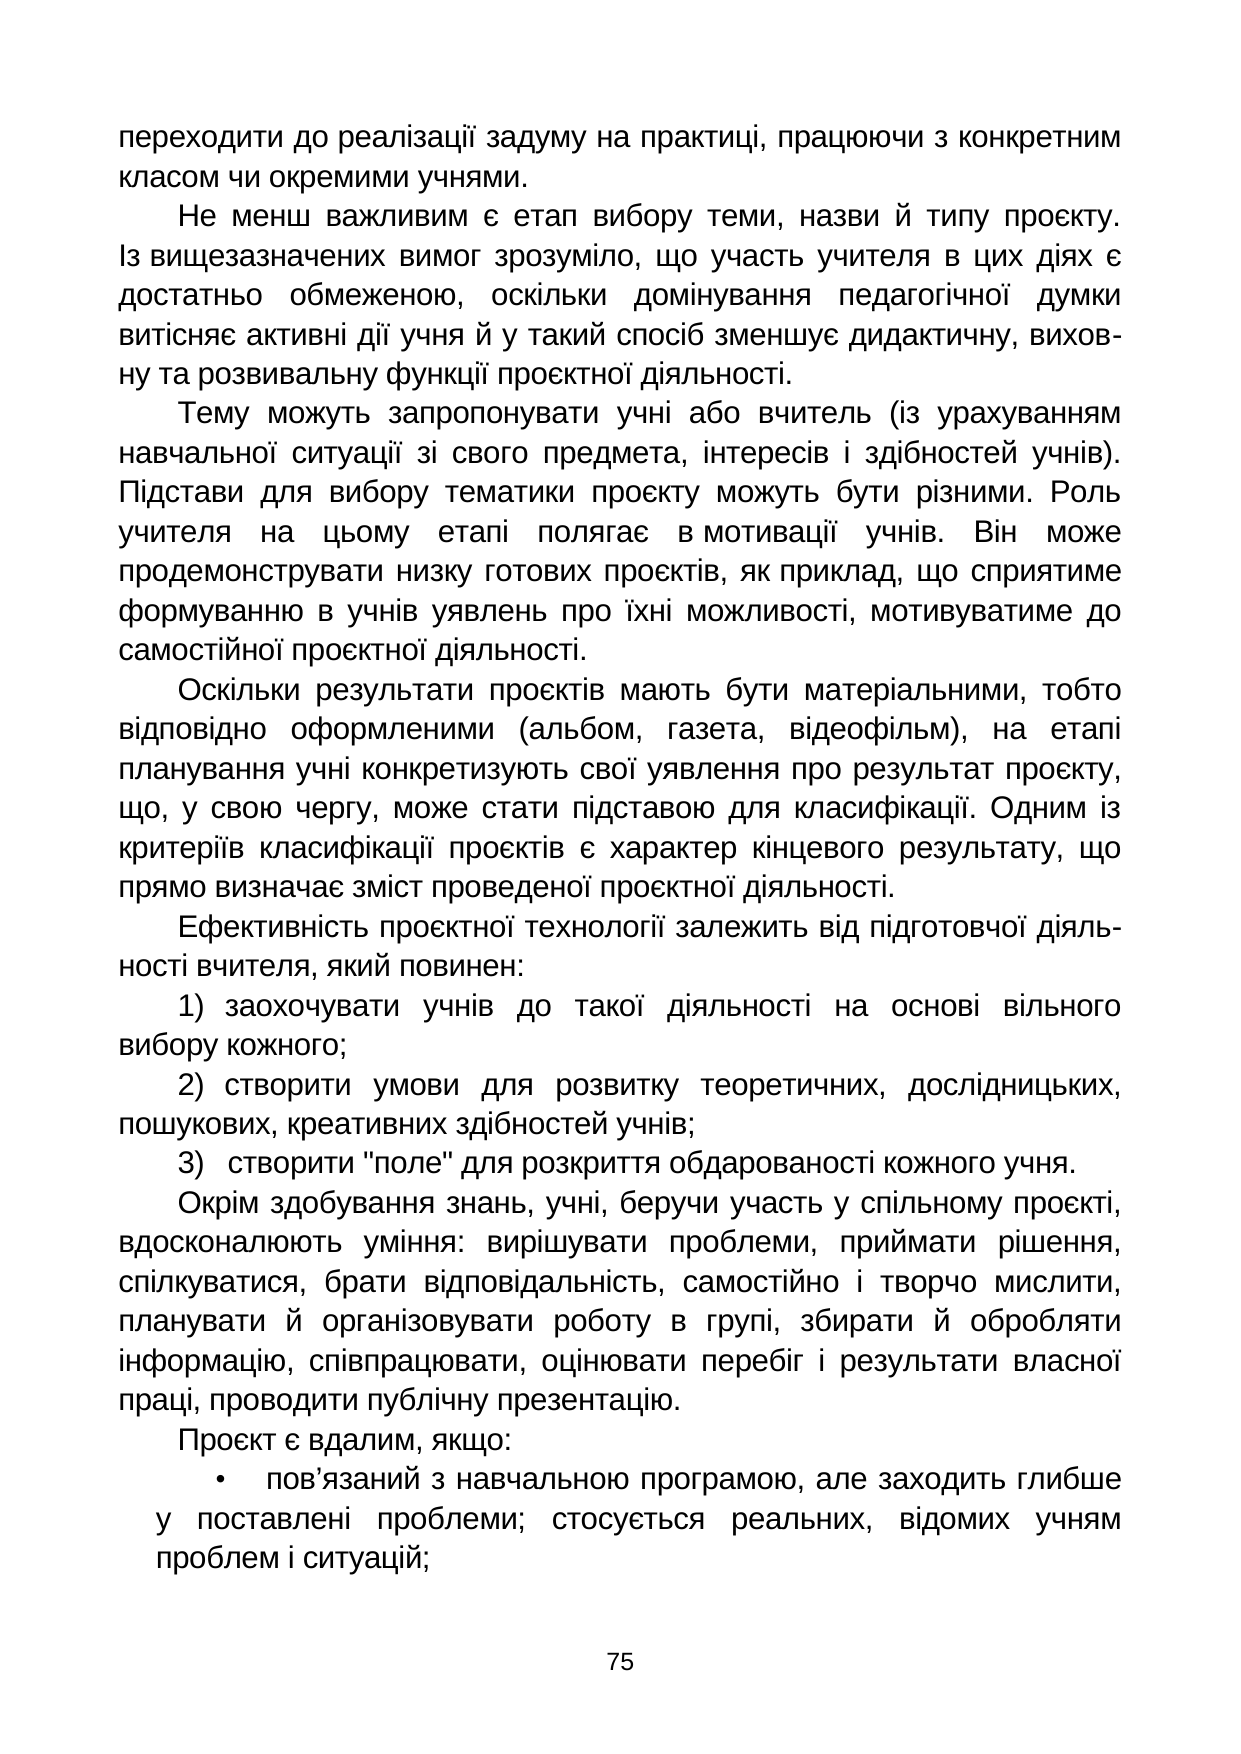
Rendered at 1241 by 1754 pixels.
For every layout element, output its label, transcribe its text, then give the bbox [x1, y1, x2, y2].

text Проєкт є вдалим, якщо: [118, 1421, 738, 1457]
text Окрім здобування знань, учні, беручи участь у спільному проєкті, вдосконалюють уміння: вирішувати проблеми, приймати рішення, спілкуватися, брати відповідальність, самостійно і творчо мислити, планувати й організовувати роботу в групі, збирати й обробляти інформацію, співпрацювати, оцінювати перебіг і результати власної праці, проводити публічну презентацію. [118, 1184, 1122, 1417]
text Не менш важливим є етап вибору теми, назви й типу проєкту. Із вищезазначених вимог зрозуміло, що участь учителя в цих діях є достатньо обмеженою, оскільки домінування педагогічної думки витісняє активні дії учня й у такий спосіб зменшує дидактичну, виховну та розвивальну функції проєктної діяльності. [118, 197, 1122, 391]
text 3) створити "поле" для розкриття обдарованості кожного учня. [118, 1144, 1122, 1181]
text 1) заохочувати учнів до такої діяльності на основі вільного вибору кожного; [118, 987, 1122, 1062]
text Тему можуть запропонувати учні або вчитель (із урахуванням навчальної ситуації зі свого предмета, інтересів і здібностей учнів). Підстави для вибору тематики проєкту можуть бути різними. Роль учителя на цьому етапі полягає в мотивації учнів. Він може продемонструвати низку готових проєктів, як приклад, що сприятиме формуванню в учнів уявлень про їхні можливості, мотивуватиме до самостійної проєктної діяльності. [118, 394, 1122, 667]
text 2) створити умови для розвитку теоретичних, дослідницьких, пошукових, креативних здібностей учнів; [118, 1066, 1122, 1141]
text Ефективність проєктної технології залежить від підготовчої діяльності вчителя, який повинен: [118, 908, 1122, 983]
list пов’язаний з навчальною програмою, але заходить глибше у поставлені проблеми; стосується реальних, відомих учням проблем і ситуацій; [156, 1460, 1122, 1576]
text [118, 118, 1122, 193]
text Оскільки результати проєктів мають бути матеріальними, тобто відповідно оформленими (альбом, газета, відеофільм), на етапі планування учні конкретизують свої уявлення про результат проєкту, що, у свою чергу, може стати підставою для класифікації. Одним із критеріїв класифікації проєктів є характер кінцевого результату, що прямо визначає зміст проведеної проєктної діяльності. [118, 671, 1122, 904]
